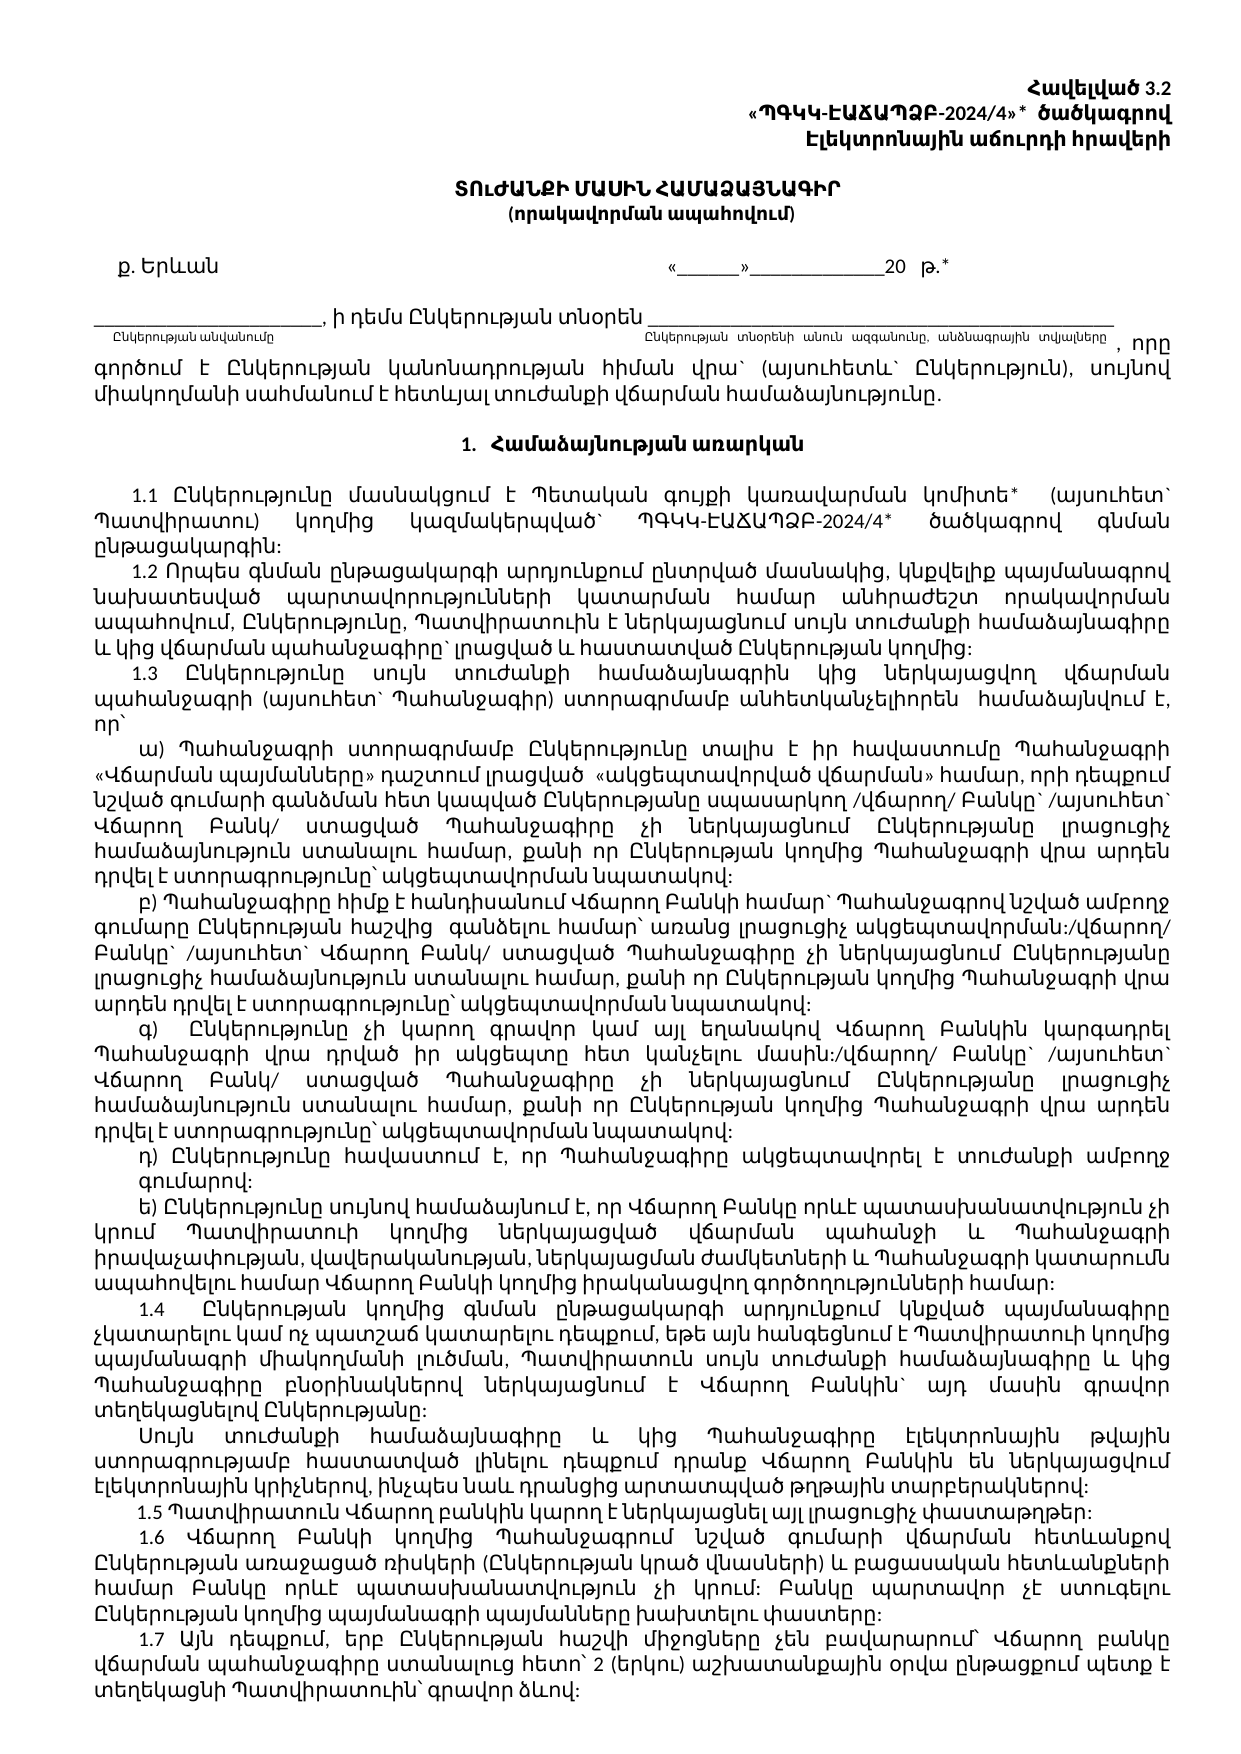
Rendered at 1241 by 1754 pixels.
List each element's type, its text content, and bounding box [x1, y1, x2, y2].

text Ընկերության անվանումը Ընկերության տնօրենի անուն ազգանունը, անձնագրային տվյալները , որը գործում է Ընկերության կանոնադրության հիման վրա` (այսուհետև` Ընկերություն), սույնով միակողմանի սահմանում է հետևյալ տուժանքի վճարման համաձայնությունը. [94, 330, 1171, 406]
text դ) Ընկերությունը հավաստում է, որ Պահանջագիրը ակցեպտավորել է տուժանքի ամբողջ գումարով: [138, 1143, 1171, 1194]
text ե) Ընկերությունը սույնով համաձայնում է, որ Վճարող Բանկը որևէ պատասխանատվություն չի կրում Պատվիրատուի կողմից ներկայացված վճարման պահանջի և Պահանջագրի իրավաչափության, վավերականության, ներկայացման ժամկետների և Պահանջագրի կատարումն ապահովելու համար Վճարող Բանկի կողմից իրականացվող գործողությունների համար: [94, 1194, 1171, 1296]
text (որակավորման ապահովում) [94, 202, 1171, 225]
text 1.1 Ընկերությունը մասնակցում է Պետական գույքի կառավարման կոմիտե* (այսուհետ` Պատվիրատու) կողմից կազմակերպված` ՊԳԿԿ-ԷԱՃԱՊՁԲ-2024/4* ծածկագրով գնման ընթացակարգին: [94, 482, 1171, 559]
text ______________________, ի դեմս Ընկերության տնօրեն _____________________________________________ [94, 304, 1171, 330]
text Սույն տուժանքի համաձայնագիրը և կից Պահանջագիրը էլեկտրոնային թվային ստորագրությամբ հաստատված լինելու դեպքում դրանք Վճարող Բանկին են ներկայացվում էլեկտրոնային կրիչներով, ինչպես նաև դրանցից արտատպված թղթային տարբերակներով: [94, 1423, 1171, 1499]
text «ՊԳԿԿ-ԷԱՃԱՊՁԲ-2024/4»* ծածկագրով [94, 100, 1171, 126]
text 1.5 Պատվիրատուն Վճարող բանկին կարող է ներկայացնել այլ լրացուցիչ փաստաթղթեր: [94, 1499, 1171, 1524]
text ք. Երևան «______»_____________20 թ.* [94, 254, 1171, 279]
text 1.6 Վճարող Բանկի կողմից Պահանջագրում նշված գումարի վճարման հետևանքով Ընկերության առաջացած ռիսկերի (Ընկերության կրած վնասների) և բացասական հետևանքների համար Բանկը որևէ պատասխանատվություն չի կրում: Բանկը պարտավոր չէ ստուգելու Ընկերության կողմից պայմանագրի պայմանները խախտելու փաստերը: [94, 1524, 1171, 1626]
text ՏՈւԺԱՆՔԻ ՄԱՍԻՆ ՀԱՄԱՁԱՅՆԱԳԻՐ [94, 177, 1171, 202]
text ա) Պահանջագրի ստորագրմամբ Ընկերությունը տալիս է իր հավաստումը Պահանջագրի «Վճարման պայմանները» դաշտում լրացված «ակցեպտավորված վճարման» համար, որի դեպքում նշված գումարի գանձման հետ կապված Ընկերությանը սպասարկող /վճարող/ Բանկը` /այսուհետ` Վճարող Բանկ/ ստացված Պահանջագիրը չի ներկայացնում Ընկերությանը լրացուցիչ համաձայնություն ստանալու համար, քանի որ Ընկերության կողմից Պահանջագրի վրա արդեն դրվել է ստորագրությունը՝ ակցեպտավորման նպատակով: [94, 737, 1171, 889]
text 1.3 Ընկերությունը սույն տուժանքի համաձայնագրին կից ներկայացվող վճարման պահանջագրի (այսուհետ` Պահանջագիր) ստորագրմամբ անհետկանչելիորեն համաձայնվում է, որ՝ [94, 660, 1171, 737]
text 1.4 Ընկերության կողմից գնման ընթացակարգի արդյունքում կնքված պայմանագիրը չկատարելու կամ ոչ պատշաճ կատարելու դեպքում, եթե այն հանգեցնում է Պատվիրատուի կողմից պայմանագրի միակողմանի լուծման, Պատվիրատուն սույն տուժանքի համաձայնագիրը և կից Պահանջագիրը բնօրինակներով ներկայացնում է Վճարող Բանկին` այդ մասին գրավոր տեղեկացնելով Ընկերությանը: [94, 1296, 1171, 1423]
text 1.7 Այն դեպքում, երբ Ընկերության հաշվի միջոցները չեն բավարարում՝ Վճարող բանկը վճարման պահանջագիրը ստանալուց հետո՝ 2 (երկու) աշխատանքային օրվա ընթացքում պետք է տեղեկացնի Պատվիրատուին՝ գրավոր ձևով: [94, 1626, 1171, 1702]
text 1.2 Որպես գնման ընթացակարգի արդյունքում ընտրված մասնակից, կնքվելիք պայմանագրով նախատեսված պարտավորությունների կատարման համար անհրաժեշտ որակավորման ապահովում, Ընկերությունը, Պատվիրատուին է ներկայացնում սույն տուժանքի համաձայնագիրը և կից վճարման պահանջագիրը` լրացված և հաստատված Ընկերության կողմից: [94, 559, 1171, 660]
text գ) Ընկերությունը չի կարող գրավոր կամ այլ եղանակով Վճարող Բանկին կարգադրել Պահանջագրի վրա դրված իր ակցեպտը հետ կանչելու մասին:/վճարող/ Բանկը` /այսուհետ` Վճարող Բանկ/ ստացված Պահանջագիրը չի ներկայացնում Ընկերությանը լրացուցիչ համաձայնություն ստանալու համար, քանի որ Ընկերության կողմից Պահանջագրի վրա արդեն դրվել է ստորագրությունը՝ ակցեպտավորման նպատակով: [94, 1016, 1171, 1143]
text բ) Պահանջագիրը հիմք է հանդիսանում Վճարող Բանկի համար` Պահանջագրով նշված ամբողջ գումարը Ընկերության հաշվից գանձելու համար՝ առանց լրացուցիչ ակցեպտավորման:/վճարող/ Բանկը` /այսուհետ` Վճարող Բանկ/ ստացված Պահանջագիրը չի ներկայացնում Ընկերությանը լրացուցիչ համաձայնություն ստանալու համար, քանի որ Ընկերության կողմից Պահանջագրի վրա արդեն դրվել է ստորագրությունը՝ ակցեպտավորման նպատակով: [94, 889, 1171, 1016]
text Էլեկտրոնային աճուրդի հրավերի [94, 126, 1171, 151]
text Հավելված 3.2 [94, 75, 1171, 100]
text 1. Համաձայնության առարկան [94, 432, 1171, 457]
